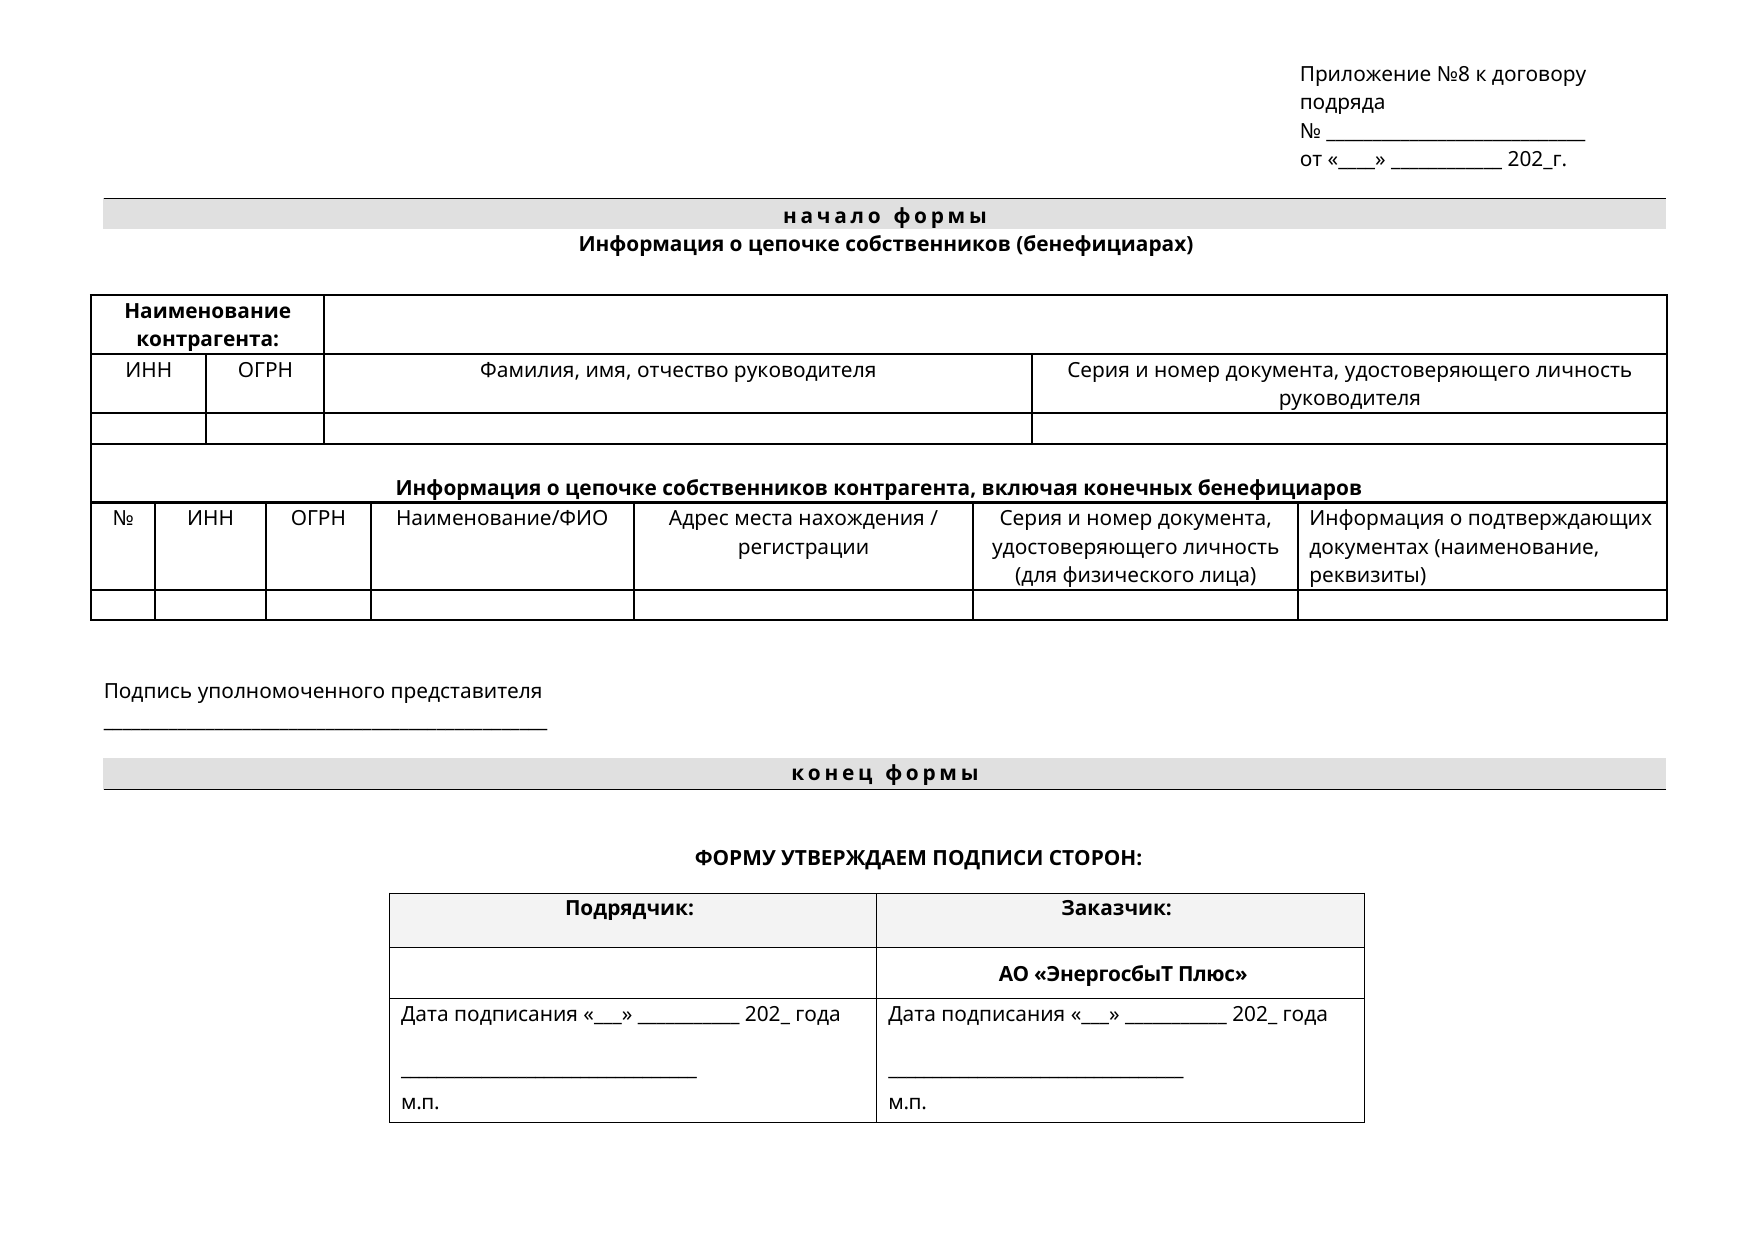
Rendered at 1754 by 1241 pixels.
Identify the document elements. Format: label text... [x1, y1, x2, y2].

text конец формы [103, 758, 1666, 790]
text от «____» ____________ 202_г. [1299, 144, 1668, 173]
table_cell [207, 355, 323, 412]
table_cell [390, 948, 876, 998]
text начало формы [103, 199, 1666, 229]
text Подпись уполномоченного представителя [103, 676, 1668, 705]
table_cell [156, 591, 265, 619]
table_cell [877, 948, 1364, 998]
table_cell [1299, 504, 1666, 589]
text ФОРМУ УТВЕРЖДАЕМ ПОДПИСИ СТОРОН: [103, 843, 1668, 872]
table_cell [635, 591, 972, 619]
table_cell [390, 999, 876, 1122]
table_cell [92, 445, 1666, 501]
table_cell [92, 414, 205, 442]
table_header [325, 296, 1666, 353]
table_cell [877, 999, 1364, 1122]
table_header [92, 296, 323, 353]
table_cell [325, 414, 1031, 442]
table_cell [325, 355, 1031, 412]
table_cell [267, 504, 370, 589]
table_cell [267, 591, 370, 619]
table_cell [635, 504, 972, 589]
text № ____________________________ [1299, 116, 1668, 144]
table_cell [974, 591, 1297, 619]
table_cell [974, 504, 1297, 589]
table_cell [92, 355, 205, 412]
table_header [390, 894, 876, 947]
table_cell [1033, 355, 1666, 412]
text Информация о цепочке собственников (бенефициарах) [103, 229, 1668, 258]
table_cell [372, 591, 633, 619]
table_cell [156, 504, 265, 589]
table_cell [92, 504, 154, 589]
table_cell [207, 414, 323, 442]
text Приложение №8 к договору подряда [1299, 59, 1668, 116]
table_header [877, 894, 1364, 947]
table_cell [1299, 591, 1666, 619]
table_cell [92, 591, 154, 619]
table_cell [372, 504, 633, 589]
text ________________________________________________ [103, 705, 1668, 733]
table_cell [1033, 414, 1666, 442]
